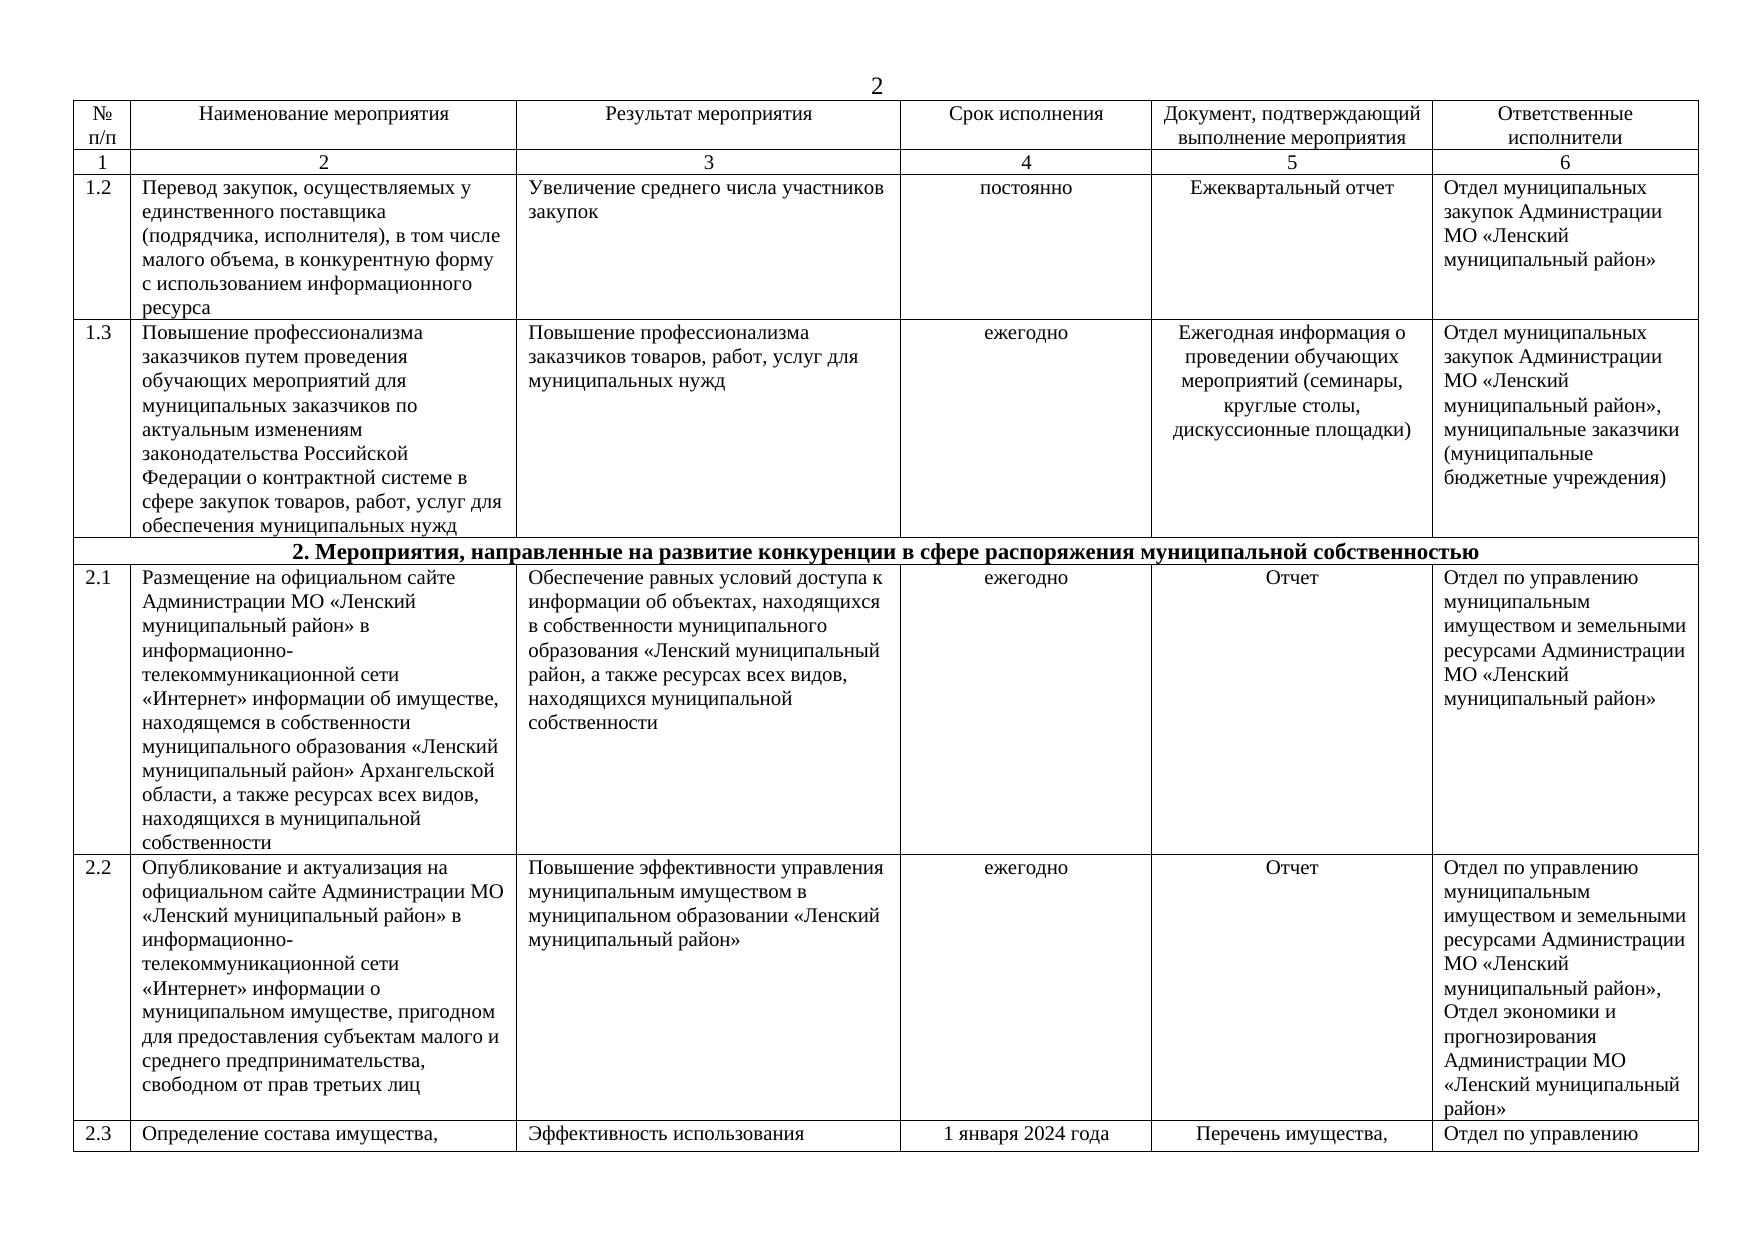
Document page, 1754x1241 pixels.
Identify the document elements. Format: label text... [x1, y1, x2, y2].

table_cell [1433, 1121, 1698, 1151]
table_cell 1 [74, 150, 130, 174]
table_cell Повышение профессионализма заказчиков путем проведения обучающих мероприятий для муниципальных заказчиков по актуальным изменениям законодательства Российской Федерации о контрактной системе в сфере закупок товаров, работ, услуг для обеспечения муниципальных нужд [131, 320, 516, 537]
table_cell 6 [1433, 150, 1698, 174]
table_cell Отдел по управлению муниципальным имуществом и земельными ресурсами Администрации МО «Ленский муниципальный район» [1433, 565, 1698, 854]
table_cell постоянно [901, 175, 1151, 319]
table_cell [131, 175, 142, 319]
table_cell Отдел по управлению муниципальным имуществом и земельными ресурсами Администрации МО «Ленский муниципальный район», Отдел экономики и прогнозирования Администрации МО «Ленский муниципальный район» [1433, 855, 1698, 1120]
table_cell 3 [517, 150, 900, 174]
table_cell Обеспечение равных условий доступа к информации об объектах, находящихся в собственности муниципального образования «Ленский муниципальный район, а также ресурсах всех видов, находящихся муниципальной собственности [517, 565, 900, 854]
table_cell 2 [131, 150, 516, 174]
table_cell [1433, 175, 1698, 319]
table_header Документ, подтверждающий выполнение мероприятия [1152, 101, 1432, 149]
table_cell ежегодно [901, 855, 1151, 1120]
table_cell 1.3 [74, 320, 130, 537]
table_cell Повышение эффективности управления муниципальным имуществом в муниципальном образовании «Ленский муниципальный район» [517, 855, 900, 1120]
table_cell Отдел муниципальных закупок Администрации МО «Ленский муниципальный район», муниципальные заказчики (муниципальные бюджетные учреждения) [1433, 320, 1698, 537]
table_cell 2.3 [74, 1121, 130, 1151]
table_cell ежегодно [901, 565, 1151, 854]
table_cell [1152, 1121, 1432, 1151]
table_cell 1.2 [74, 175, 130, 319]
table_cell Повышение профессионализма заказчиков товаров, работ, услуг для муниципальных нужд [517, 320, 900, 537]
table_cell Увеличение среднего числа участников закупок [517, 175, 900, 319]
table_cell ежегодно [901, 320, 1151, 537]
table_header № п/п [74, 101, 130, 149]
table_cell Отчет [1152, 565, 1432, 854]
table_cell Опубликование и актуализация на официальном сайте Администрации МО «Ленский муниципальный район» в информационно-телекоммуникационной сети «Интернет» информации о муниципальном имуществе, пригодном для предоставления субъектам малого и среднего предпринимательства, свободном от прав третьих лиц [131, 855, 516, 1120]
table_cell 1 января 2024 года [901, 1121, 1151, 1151]
table_cell Отчет [1152, 855, 1432, 1120]
table_cell 4 [901, 150, 1151, 174]
table_header Ответственные исполнители [1433, 101, 1698, 149]
table_header Срок исполнения [901, 101, 1151, 149]
table_cell 2.1 [74, 565, 130, 854]
table_cell Размещение на официальном сайте Администрации МО «Ленский муниципальный район» в информационно-телекоммуникационной сети «Интернет» информации об имуществе, находящемся в собственности муниципального образования «Ленский муниципальный район» Архангельской области, а также ресурсах всех видов, находящихся в муниципальной собственности [131, 565, 516, 854]
table_cell Ежеквартальный отчет [1152, 175, 1432, 319]
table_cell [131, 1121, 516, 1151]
table_cell Перевод закупок, осуществляемых у единственного поставщика (подрядчика, исполнителя), в том числе малого объема, в конкурентную форму с использованием информационного ресурса [211, 175, 516, 319]
table_header Наименование мероприятия [131, 101, 516, 149]
table_header Результат мероприятия [517, 101, 900, 149]
table_cell 5 [1152, 150, 1432, 174]
table_cell 2.2 [74, 855, 130, 1120]
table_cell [517, 1121, 900, 1151]
table_cell 2. Мероприятия, направленные на развитие конкуренции в сфере распоряжения муниципальной собственностью [74, 538, 1698, 564]
table_cell Ежегодная информация о проведении обучающих мероприятий (семинары, круглые столы, дискуссионные площадки) [1152, 320, 1432, 537]
